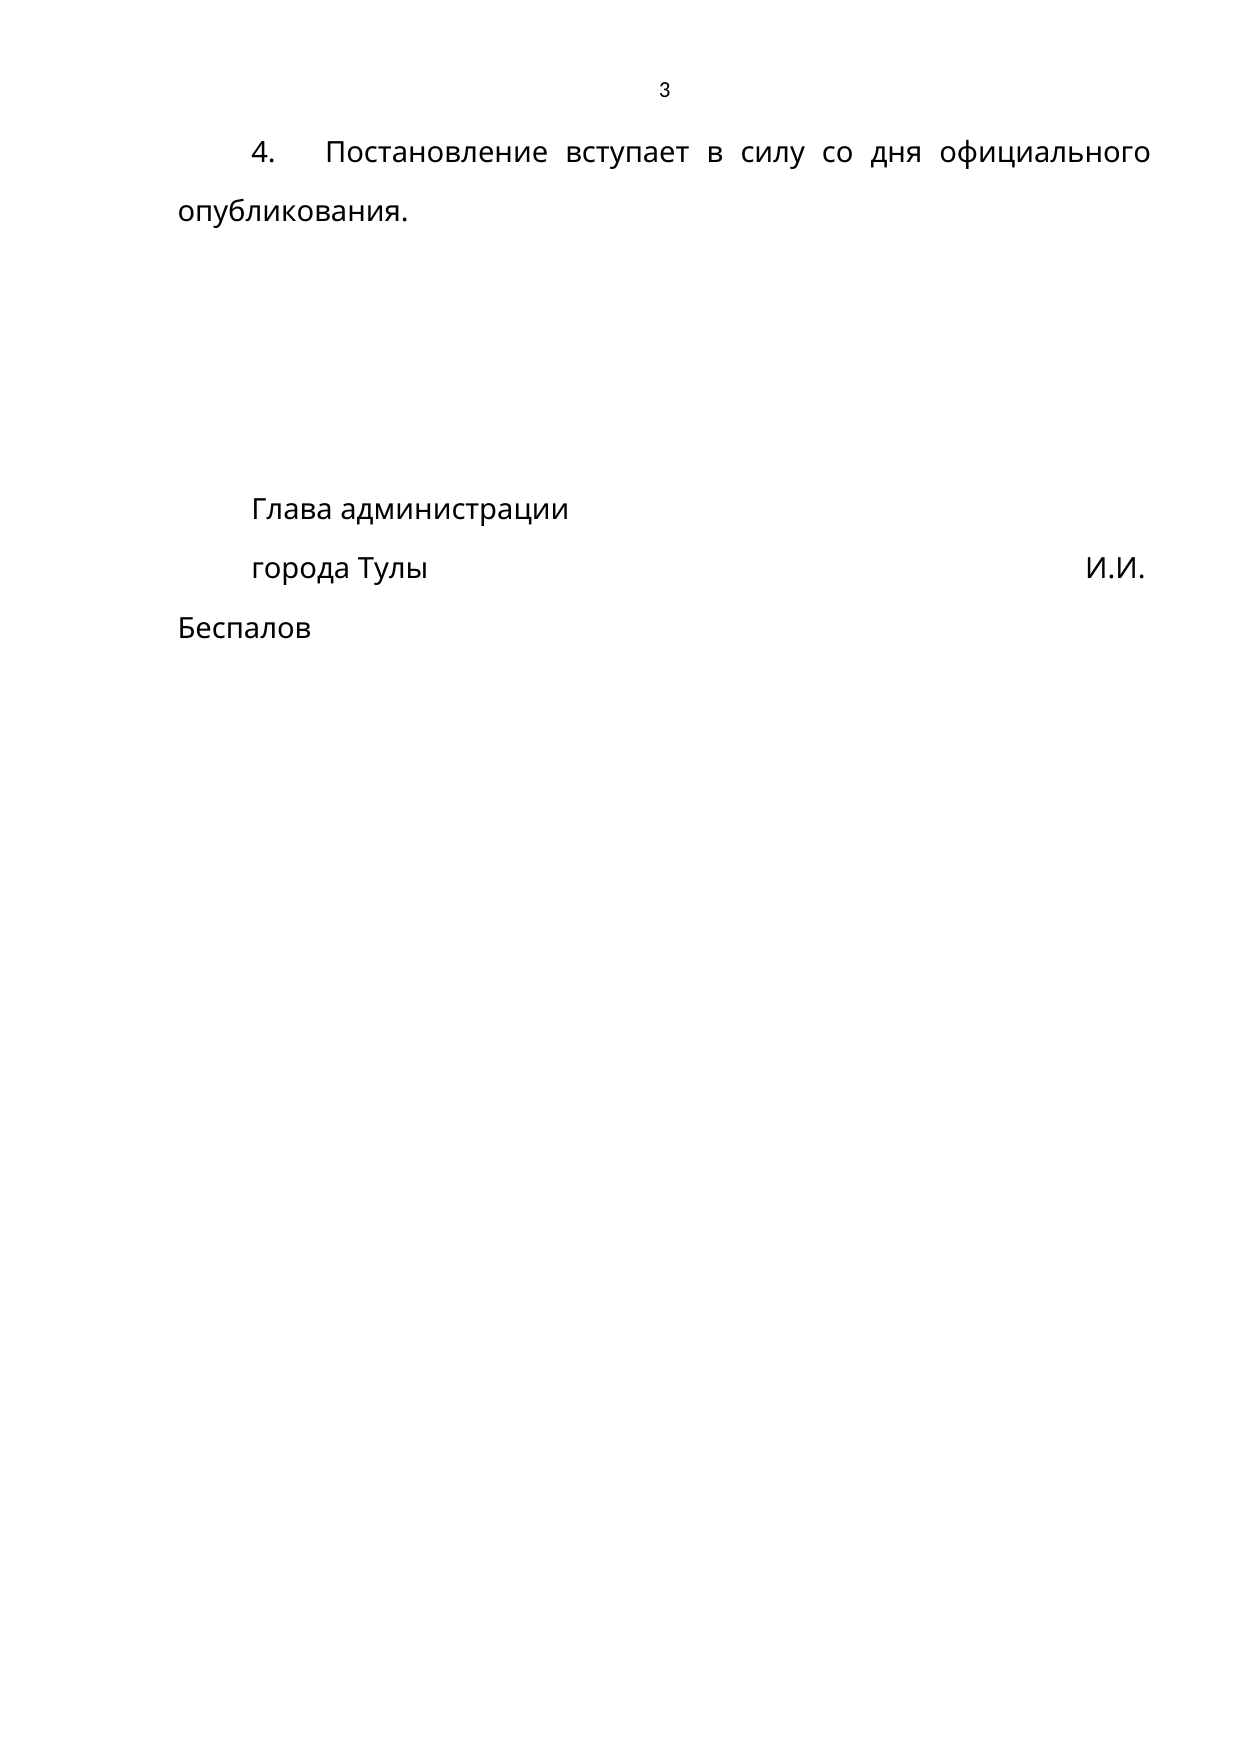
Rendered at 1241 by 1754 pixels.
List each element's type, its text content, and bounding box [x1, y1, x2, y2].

text Глава администрации [177, 488, 1152, 528]
text 4. Постановление вступает в силу со дня официального опубликования. [177, 131, 1152, 230]
text города Тулы И.И. Беспалов [177, 547, 1152, 647]
